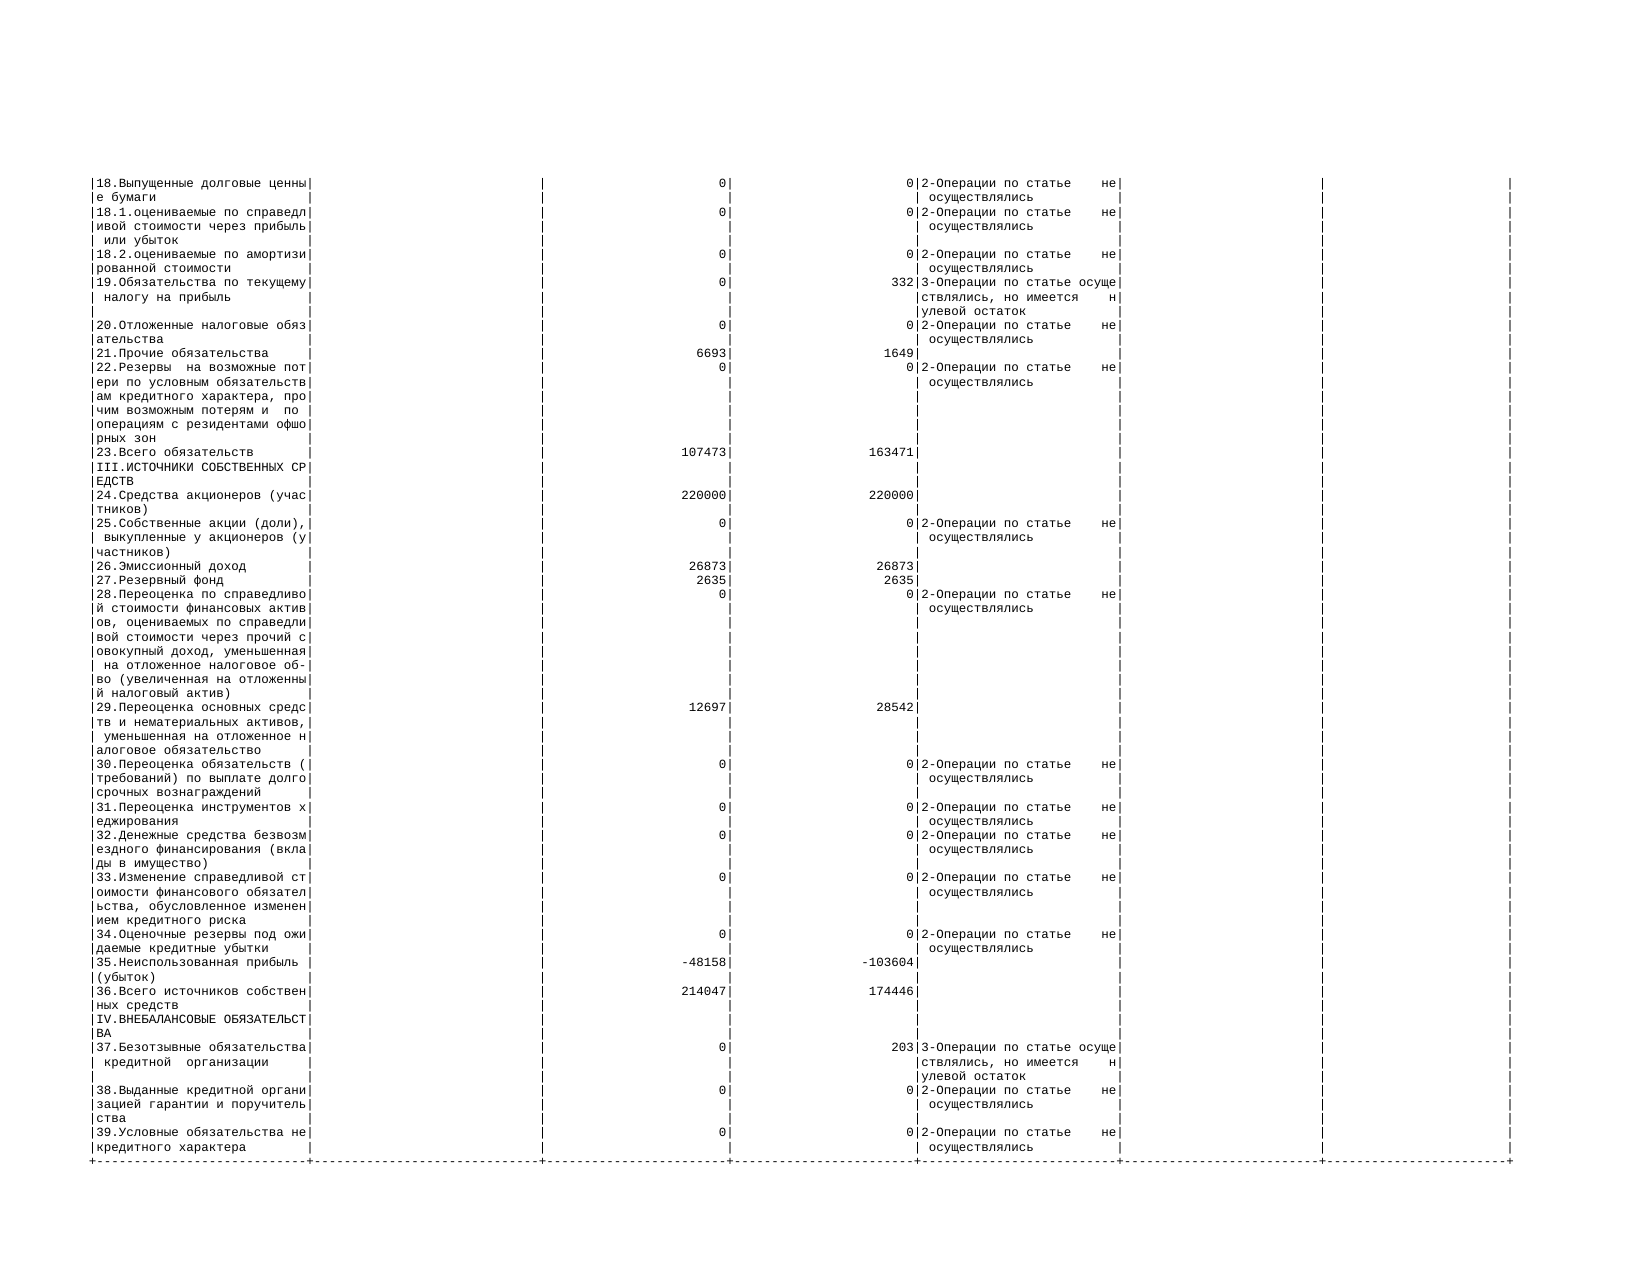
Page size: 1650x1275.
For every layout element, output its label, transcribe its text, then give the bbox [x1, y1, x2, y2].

text |35.Неиспользованная прибыль | | -48158| -103604| | | | [89, 956, 1591, 971]
text |е бумаги | | | | осуществлялись | | | [89, 191, 1591, 206]
text |ием кредитного риска | | | | | | | [89, 914, 1591, 928]
text |31.Переоценка инструментов х| | 0| 0|2-Операции по статье не| | | [89, 801, 1591, 815]
text |ездного финансирования (вкла| | | | осуществлялись | | | [89, 843, 1591, 857]
text | на отложенное налоговое об-| | | | | | | [89, 659, 1591, 673]
text |24.Средства акционеров (учас| | 220000| 220000| | | | [89, 489, 1591, 503]
text |срочных вознаграждений | | | | | | | [89, 786, 1591, 801]
text |27.Резервный фонд | | 2635| 2635| | | | [89, 574, 1591, 588]
text |во (увеличенная на отложенны| | | | | | | [89, 673, 1591, 687]
text |18.1.оцениваемые по справедл| | 0| 0|2-Операции по статье не| | | [89, 206, 1591, 220]
text |операциям с резидентами офшо| | | | | | | [89, 418, 1591, 432]
text |требований) по выплате долго| | | | осуществлялись | | | [89, 772, 1591, 786]
text | уменьшенная на отложенное н| | | | | | | [89, 730, 1591, 744]
text |ды в имущество) | | | | | | | [89, 857, 1591, 871]
text |ных средств | | | | | | | [89, 999, 1591, 1013]
text |зацией гарантии и поручитель| | | | осуществлялись | | | [89, 1098, 1591, 1112]
text | | | | |улевой остаток | | | [89, 1070, 1591, 1084]
text |30.Переоценка обязательств (| | 0| 0|2-Операции по статье не| | | [89, 758, 1591, 772]
text +----------------------------+------------------------------+------------------------+------------------------+--------------------------+--------------------------+------------------------+ [89, 1155, 1591, 1169]
text |ов, оцениваемых по справедли| | | | | | | [89, 616, 1591, 631]
text |рных зон | | | | | | | [89, 432, 1591, 446]
text |IV.ВНЕБАЛАНСОВЫЕ ОБЯЗАТЕЛЬСТ| | | | | | | [89, 1013, 1591, 1027]
text |тв и нематериальных активов,| | | | | | | [89, 716, 1591, 730]
text |29.Переоценка основных средс| | 12697| 28542| | | | [89, 701, 1591, 716]
text |38.Выданные кредитной органи| | 0| 0|2-Операции по статье не| | | [89, 1084, 1591, 1098]
text |(убыток) | | | | | | | [89, 971, 1591, 985]
text |оимости финансового обязател| | | | осуществлялись | | | [89, 886, 1591, 900]
text |ивой стоимости через прибыль| | | | осуществлялись | | | [89, 220, 1591, 234]
text |37.Безотзывные обязательства| | 0| 203|3-Операции по статье осуще| | | [89, 1041, 1591, 1056]
text |23.Всего обязательств | | 107473| 163471| | | | [89, 446, 1591, 461]
text |ства | | | | | | | [89, 1112, 1591, 1126]
text |чим возможным потерям и по | | | | | | | [89, 404, 1591, 418]
text |ьства, обусловленное изменен| | | | | | | [89, 900, 1591, 914]
text |18.Выпущенные долговые ценны| | 0| 0|2-Операции по статье не| | | [89, 177, 1591, 191]
text |ери по условным обязательств| | | | осуществлялись | | | [89, 376, 1591, 390]
text | налогу на прибыль | | | |ствлялись, но имеется н| | | [89, 291, 1591, 305]
text |ам кредитного характера, про| | | | | | | [89, 390, 1591, 404]
text |34.Оценочные резервы под ожи| | 0| 0|2-Операции по статье не| | | [89, 928, 1591, 942]
text |й стоимости финансовых актив| | | | осуществлялись | | | [89, 602, 1591, 616]
text | | | | |улевой остаток | | | [89, 305, 1591, 319]
text |36.Всего источников собствен| | 214047| 174446| | | | [89, 985, 1591, 999]
text |32.Денежные средства безвозм| | 0| 0|2-Операции по статье не| | | [89, 829, 1591, 843]
text |вой стоимости через прочий с| | | | | | | [89, 631, 1591, 645]
text |33.Изменение справедливой ст| | 0| 0|2-Операции по статье не| | | [89, 871, 1591, 886]
text | кредитной организации | | | |ствлялись, но имеется н| | | [89, 1056, 1591, 1070]
text |21.Прочие обязательства | | 6693| 1649| | | | [89, 347, 1591, 361]
text |28.Переоценка по справедливо| | 0| 0|2-Операции по статье не| | | [89, 588, 1591, 602]
text |III.ИСТОЧНИКИ СОБСТВЕННЫХ СР| | | | | | | [89, 461, 1591, 475]
text |даемые кредитные убытки | | | | осуществлялись | | | [89, 942, 1591, 956]
text |19.Обязательства по текущему| | 0| 332|3-Операции по статье осуще| | | [89, 276, 1591, 291]
text |ательства | | | | осуществлялись | | | [89, 333, 1591, 347]
text |кредитного характера | | | | осуществлялись | | | [89, 1141, 1591, 1155]
text |овокупный доход, уменьшенная| | | | | | | [89, 645, 1591, 659]
text |рованной стоимости | | | | осуществлялись | | | [89, 262, 1591, 276]
text |26.Эмиссионный доход | | 26873| 26873| | | | [89, 560, 1591, 574]
text |частников) | | | | | | | [89, 546, 1591, 560]
text | выкупленные у акционеров (у| | | | осуществлялись | | | [89, 531, 1591, 546]
text |ВА | | | | | | | [89, 1027, 1591, 1041]
text |еджирования | | | | осуществлялись | | | [89, 815, 1591, 829]
text |39.Условные обязательства не| | 0| 0|2-Операции по статье не| | | [89, 1126, 1591, 1141]
text |алоговое обязательство | | | | | | | [89, 744, 1591, 758]
text |22.Резервы на возможные пот| | 0| 0|2-Операции по статье не| | | [89, 361, 1591, 376]
text |18.2.оцениваемые по амортизи| | 0| 0|2-Операции по статье не| | | [89, 248, 1591, 262]
text | или убыток | | | | | | | [89, 234, 1591, 248]
text |й налоговый актив) | | | | | | | [89, 687, 1591, 701]
text |ЕДСТВ | | | | | | | [89, 475, 1591, 489]
text |25.Собственные акции (доли),| | 0| 0|2-Операции по статье не| | | [89, 517, 1591, 531]
text |20.Отложенные налоговые обяз| | 0| 0|2-Операции по статье не| | | [89, 319, 1591, 333]
text |тников) | | | | | | | [89, 503, 1591, 517]
